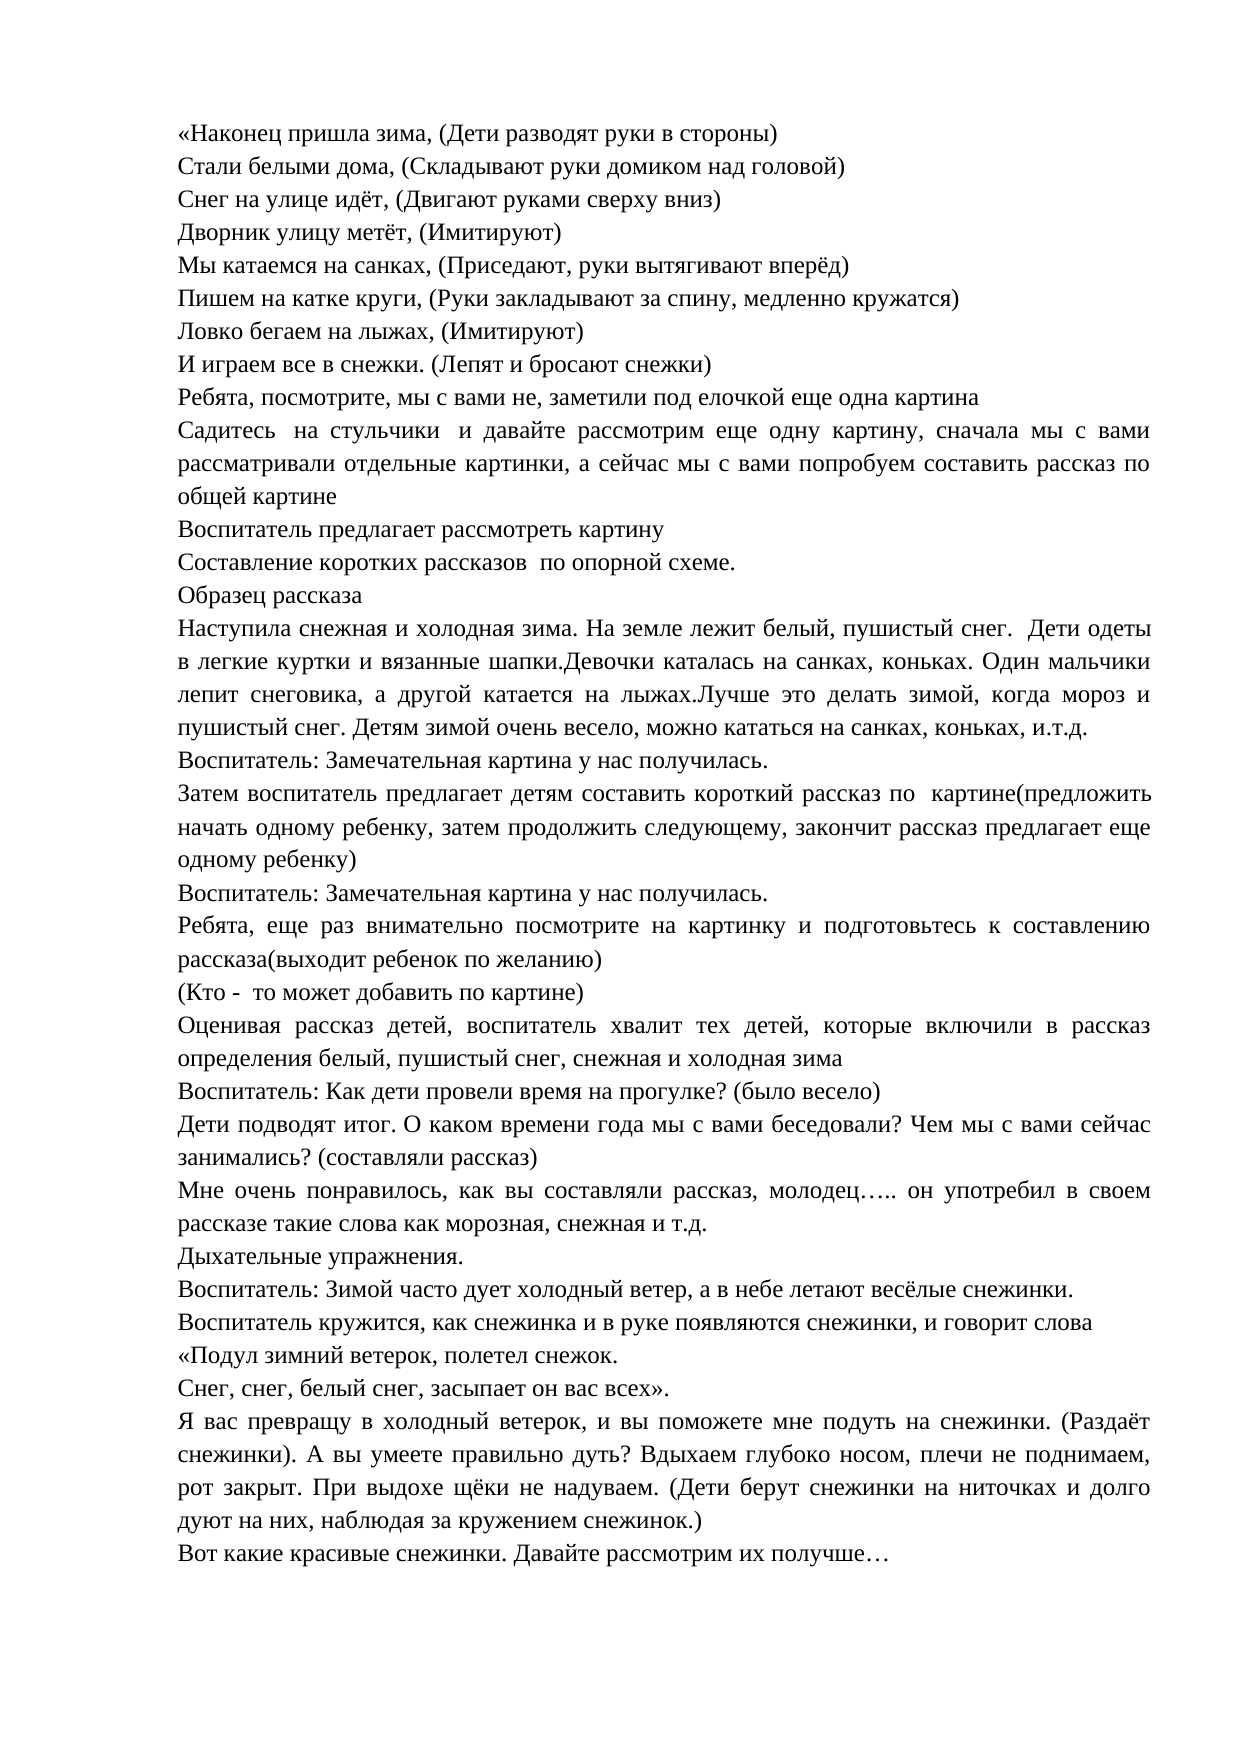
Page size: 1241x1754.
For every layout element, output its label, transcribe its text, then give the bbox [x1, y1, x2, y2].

text Оценивая рассказ детей, воспитатель хвалит тех детей, которые включили в рассказ определения белый, пушистый снег, снежная и холодная зима [177, 1010, 1152, 1071]
text Вот какие красивые снежинки. Давайте рассмотрим их получше… [177, 1538, 1152, 1567]
text Снег, снег, белый снег, засыпает он вас всех». [177, 1373, 1152, 1402]
text «Наконец пришла зима, (Дети разводят руки в стороны) [177, 118, 1152, 147]
text (Кто - то может добавить по картине) [177, 977, 1152, 1005]
text Ребята, еще раз внимательно посмотрите на картинку и подготовьтесь к составлению рассказа(выходит ребенок по желанию) [177, 911, 1152, 972]
text Я вас превращу в холодный ветерок, и вы поможете мне подуть на снежинки. (Раздаёт снежинки). А вы умеете правильно дуть? Вдыхаем глубоко носом, плечи не поднимаем, рот закрыт. При выдохе щёки не надуваем. (Дети берут снежинки на ниточках и долго дуют на них, наблюдая за кружением снежинок.) [177, 1406, 1152, 1534]
text Дыхательные упражнения. [177, 1241, 1152, 1269]
text Дворник улицу метёт, (Имитируют) [177, 217, 1152, 246]
text Пишем на катке круги, (Руки закладывают за спину, медленно кружатся) [177, 283, 1152, 312]
text Дети подводят итог. О каком времени года мы с вами беседовали? Чем мы с вами сейчас занимались? (составляли рассказ) [177, 1109, 1152, 1171]
text Воспитатель кружится, как снежинка и в руке появляются снежинки, и говорит слова [177, 1307, 1152, 1336]
text Воспитатель: Замечательная картина у нас получилась. [177, 746, 1152, 774]
text Наступила снежная и холодная зима. На земле лежит белый, пушистый снег. Дети одеты в легкие куртки и вязанные шапки.Девочки каталась на санках, коньках. Один мальчики лепит снеговика, а другой катается на лыжах.Лучше это делать зимой, когда мороз и пушистый снег. Детям зимой очень весело, можно кататься на санках, коньках, и.т.д. [177, 613, 1152, 741]
text Образец рассказа [177, 580, 1152, 609]
text Стали белыми дома, (Складывают руки домиком над головой) [177, 151, 1152, 180]
text Затем воспитатель предлагает детям составить короткий рассказ по картине(предложить начать одному ребенку, затем продолжить следующему, закончит рассказ предлагает еще одному ребенку) [177, 778, 1152, 873]
text «Подул зимний ветерок, полетел снежок. [177, 1340, 1152, 1369]
text Мне очень понравилось, как вы составляли рассказ, молодец….. он употребил в своем рассказе такие слова как морозная, снежная и т.д. [177, 1175, 1152, 1237]
text Воспитатель: Зимой часто дует холодный ветер, а в небе летают весёлые снежинки. [177, 1274, 1152, 1303]
text Воспитатель: Как дети провели время на прогулке? (было весело) [177, 1076, 1152, 1104]
text Составление коротких рассказов по опорной схеме. [177, 547, 1152, 576]
text Садитесь на стульчики и давайте рассмотрим еще одну картину, сначала мы с вами рассматривали отдельные картинки, а сейчас мы с вами попробуем составить рассказ по общей картине [177, 415, 1152, 510]
text Воспитатель предлагает рассмотреть картину [177, 514, 1152, 543]
text Воспитатель: Замечательная картина у нас получилась. [177, 878, 1152, 906]
text Снег на улице идёт, (Двигают руками сверху вниз) [177, 184, 1152, 213]
text Мы катаемся на санках, (Приседают, руки вытягивают вперёд) [177, 250, 1152, 279]
text Ребята, посмотрите, мы с вами не, заметили под елочкой еще одна картина [177, 382, 1152, 411]
text И играем все в снежки. (Лепят и бросают снежки) [177, 349, 1152, 378]
text Ловко бегаем на лыжах, (Имитируют) [177, 316, 1152, 345]
